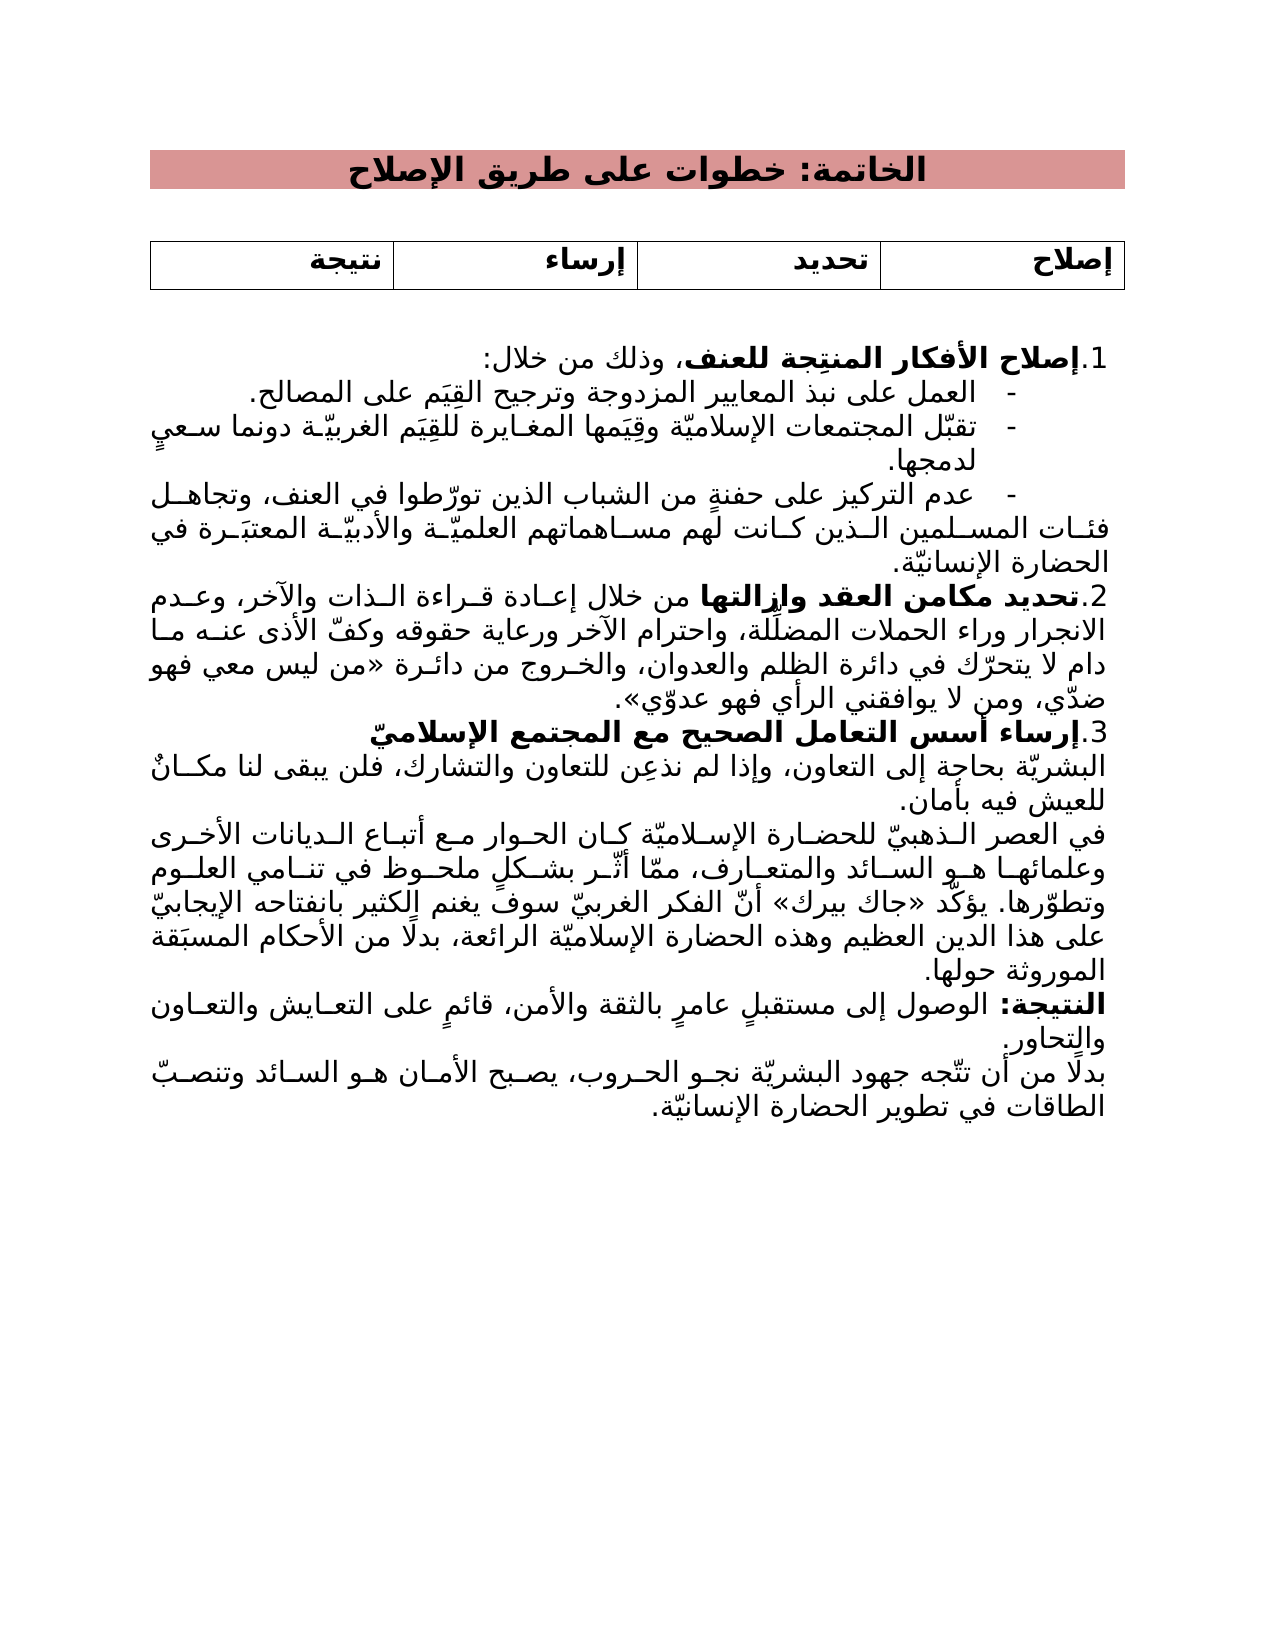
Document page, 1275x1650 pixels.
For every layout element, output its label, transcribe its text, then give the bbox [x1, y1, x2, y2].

list تقبّل المجتمعات الإسلاميّة وقِيَمها المغايرة للقِيَم الغربيّة دونما سعيٍ لدمجها. [150, 410, 1006, 478]
list عدم التركيز على حفنةٍ من الشباب الذين تورّطوا في العنف، وتجاهل فئات المسلمين الذين كانت لهم مساهماتهم العلميّة والأدبيّة المعتبَرة في الحضارة الإنسانيّة. [150, 478, 1110, 579]
table_header إصلاح [881, 242, 1124, 288]
list البشريّة بحاجة إلى التعاون، وإذا لم نذعِن للتعاون والتشارك، فلن يبقى لنا مكانٌ للعيش فيه بأمان. [150, 749, 1106, 817]
subtitle الخاتمة: خطوات على طريق الإصلاح [150, 150, 1125, 189]
list في العصر الذهبيّ للحضارة الإسلاميّة كان الحوار مع أتباع الديانات الأخرى وعلمائها هو السائد والمتعارف، ممّا أثّر بشكلٍ ملحوظ في تنامي العلوم وتطوّرها. يؤكّد «جاك بيرك» أنّ الفكر الغربيّ سوف يغنم الكثير بانفتاحه الإيجابيّ على هذا الدين العظيم وهذه الحضارة الإسلاميّة الرائعة، بدلًا من الأحكام المسبَقة الموروثة حولها. [150, 817, 1106, 987]
list إصلاح الأفكار المنتِجة للعنف، وذلك من خلال: [150, 342, 1106, 376]
table_header تحديد [638, 242, 880, 288]
list إرساء أسس التعامل الصحيح مع المجتمع الإسلاميّ [150, 715, 1106, 749]
table_header نتيجة [151, 242, 393, 288]
list تحديد مكامن العقد وازالتها من خلال إعادة قراءة الذات والآخر، وعدم الانجرار وراء الحملات المضلِّلة، واحترام الآخر ورعاية حقوقه وكفّ الأذى عنه ما دام لا يتحرّك في دائرة الظلم والعدوان، والخروج من دائرة «من ليس معي فهو ضدّي، ومن لا يوافقني الرأي فهو عدوّي». [150, 579, 1106, 715]
list بدلًا من أن تتّجه جهود البشريّة نجو الحروب، يصبح الأمان هو السائد وتنصبّ الطاقات في تطوير الحضارة الإنسانيّة. [150, 1055, 1106, 1123]
table_header إرساء [394, 242, 637, 288]
list العمل على نبذ المعايير المزدوجة وترجيح القِيَم على المصالح. [150, 376, 1006, 410]
list النتيجة: الوصول إلى مستقبلٍ عامرٍ بالثقة والأمن، قائمٍ على التعايش والتعاون والتحاور. [150, 987, 1106, 1055]
